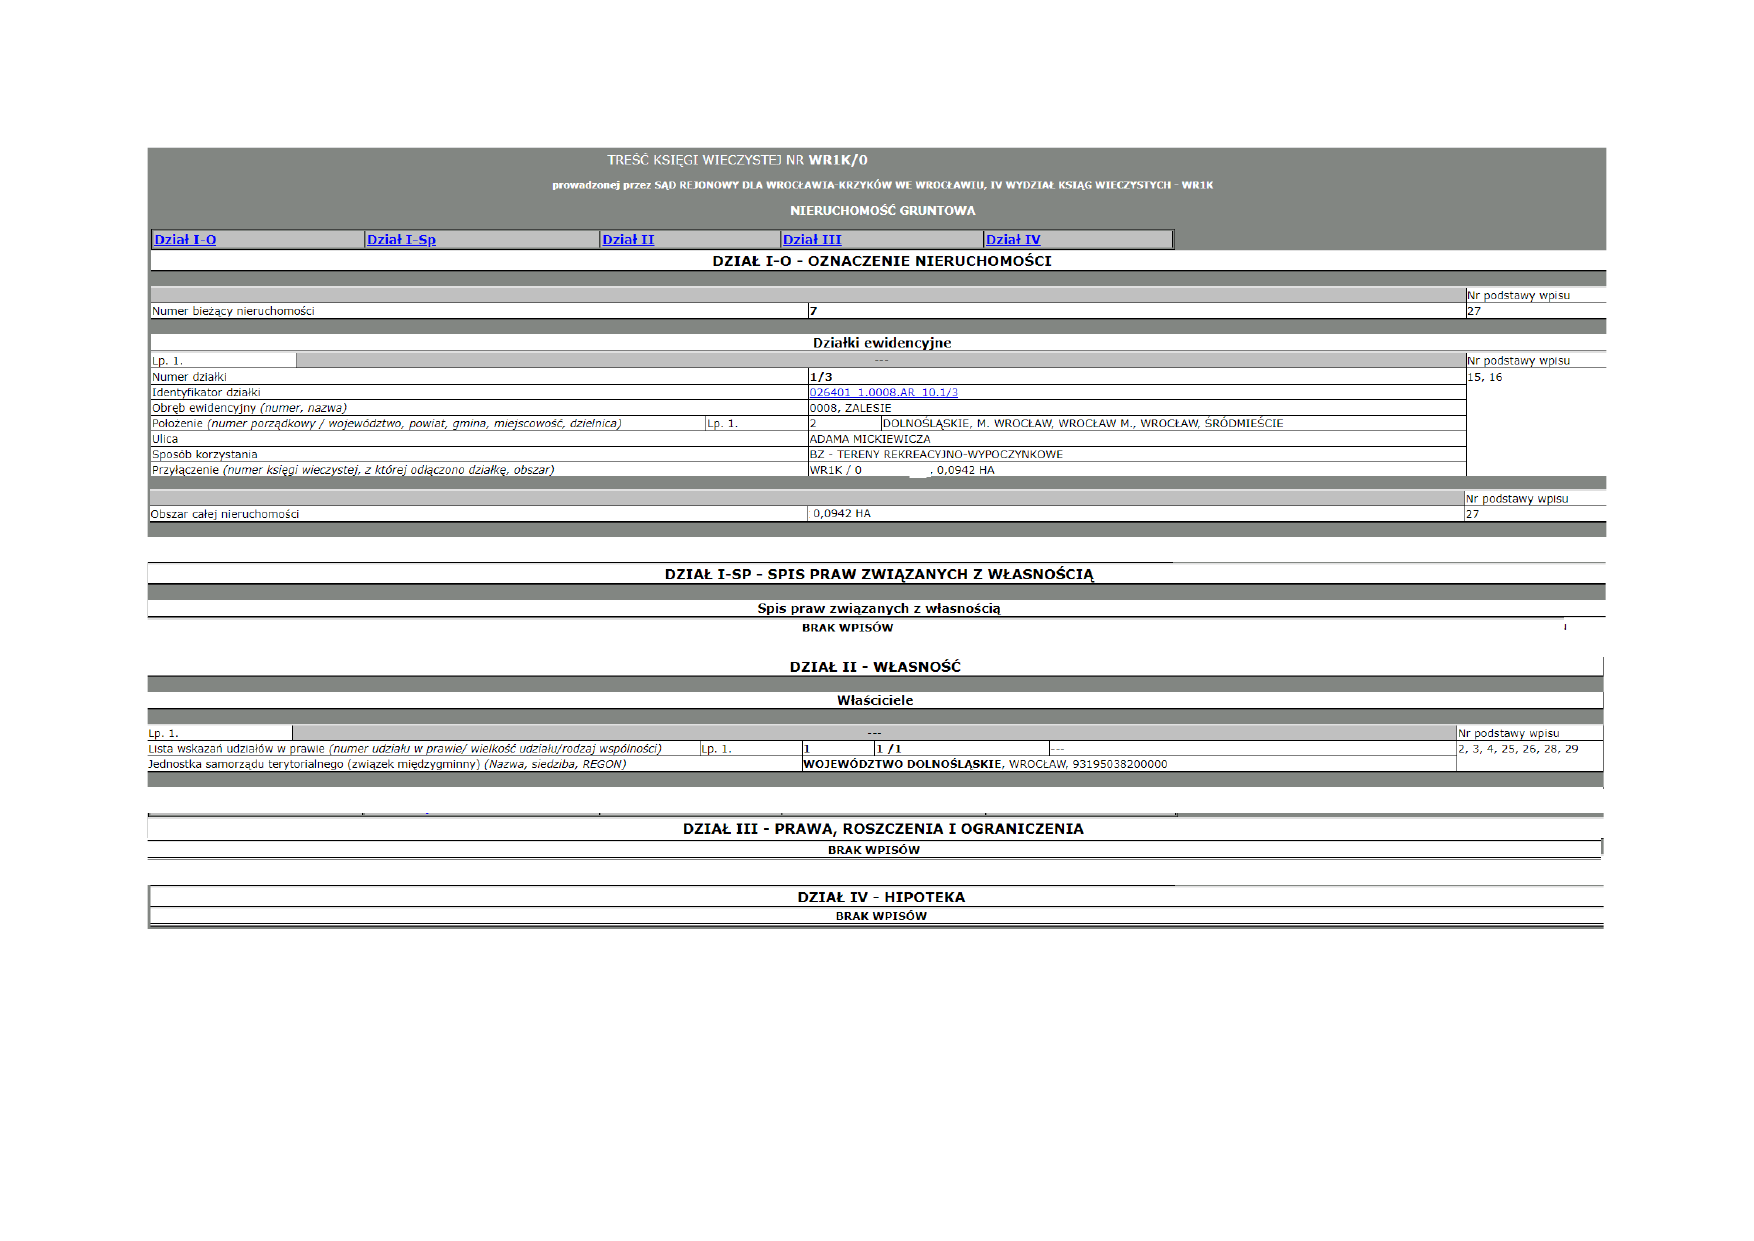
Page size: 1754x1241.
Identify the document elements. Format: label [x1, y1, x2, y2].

picture [147, 562, 1606, 632]
picture [147, 147, 1607, 537]
picture [147, 657, 1604, 789]
picture [147, 813, 1604, 860]
picture [147, 885, 1604, 929]
